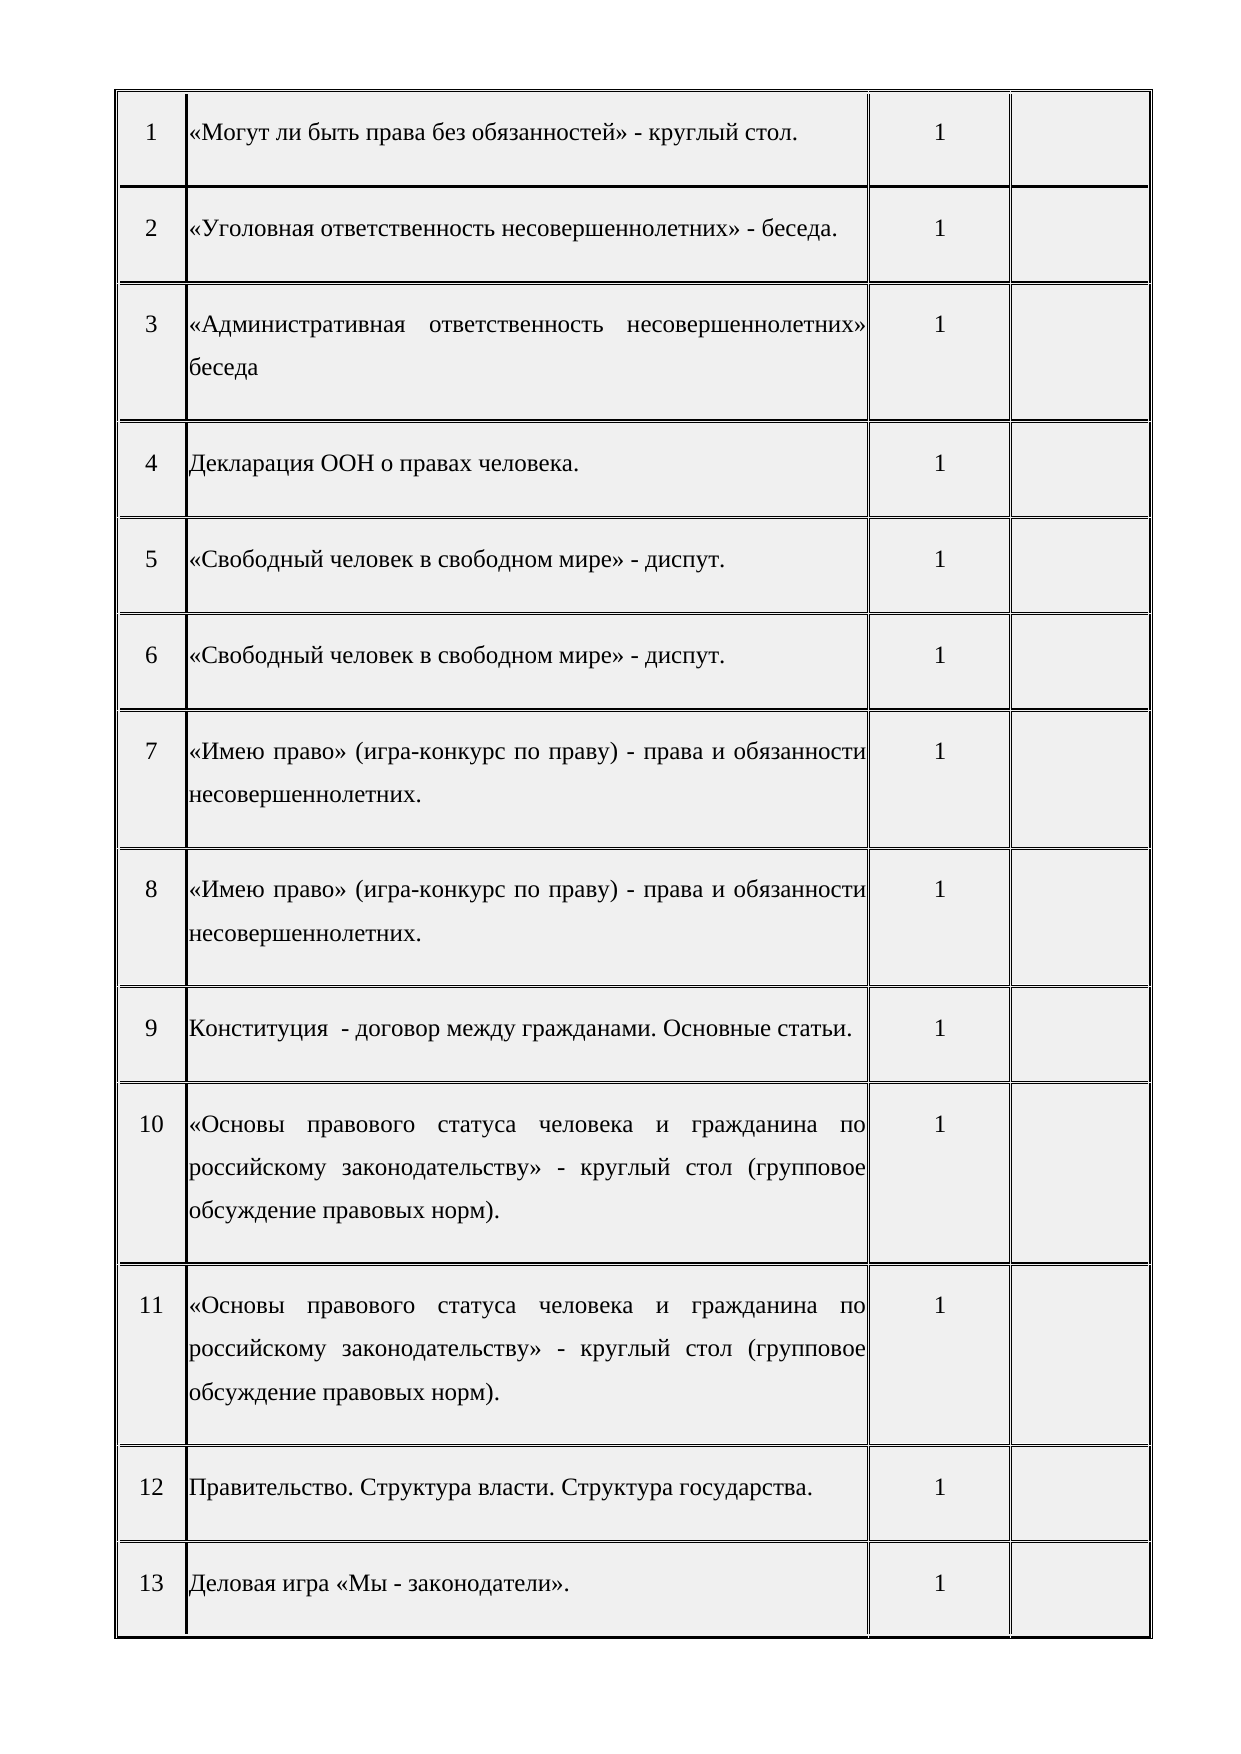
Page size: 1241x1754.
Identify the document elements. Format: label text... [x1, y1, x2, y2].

table_cell 11 [118, 1262, 185, 1443]
table_cell [1011, 92, 1149, 185]
table_cell [1012, 1262, 1150, 1443]
table_cell 1 [870, 188, 1009, 281]
table_cell 12 [118, 1444, 185, 1540]
table_cell [1012, 1444, 1150, 1540]
table_cell [1011, 516, 1151, 612]
table_cell «Имею право» (игра-конкурс по праву) - права и обязанности несовершеннолетних. [188, 850, 867, 984]
table_cell 7 [118, 708, 185, 846]
table_cell 1 [870, 519, 1009, 612]
table_cell «Свободный человек в свободном мире» - диспут. [188, 615, 867, 708]
table_cell 1 [118, 92, 186, 185]
table_cell Конституция - договор между гражданами. Основные статьи. [188, 988, 867, 1081]
table_cell [1011, 1540, 1151, 1636]
table_cell 1 [870, 423, 1009, 516]
table_cell Деловая игра «Мы - законодатели». [186, 1543, 869, 1636]
table_cell 1 [870, 1084, 1009, 1262]
table_cell 10 [116, 1081, 186, 1262]
table_cell «Основы правового статуса человека и гражданина по российскому законодательству» - круглый стол (групповое обсуждение правовых норм). [188, 1266, 867, 1443]
table_cell «Свободный человек в свободном мире» - диспут. [188, 519, 867, 612]
table_cell 1 [870, 712, 1009, 846]
table_cell [1012, 708, 1150, 846]
table_cell [1011, 612, 1151, 708]
table_cell 1 [870, 988, 1009, 1081]
table_cell Декларация ООН о правах человека. [188, 423, 867, 516]
table_cell «Основы правового статуса человека и гражданина по российскому законодательству» - круглый стол (групповое обсуждение правовых норм). [188, 1084, 867, 1262]
table_cell 1 [870, 1447, 1009, 1540]
table_cell «Административная ответственность несовершеннолетних» беседа [188, 285, 867, 419]
table_cell 9 [118, 985, 185, 1081]
table_cell «Уголовная ответственность несовершеннолетних» - беседа. [188, 188, 867, 281]
table_cell [1012, 185, 1149, 281]
table_cell 1 [870, 615, 1009, 708]
table_cell 1 [869, 92, 1011, 185]
table_cell 8 [118, 846, 185, 984]
table_cell 1 [870, 850, 1009, 984]
table_cell 4 [118, 419, 185, 516]
table_cell Правительство. Структура власти. Структура государства. [188, 1447, 867, 1540]
table_cell 1 [870, 1266, 1009, 1443]
table_cell 13 [116, 1540, 186, 1636]
table_cell [1012, 419, 1150, 516]
table_cell [1012, 985, 1150, 1081]
table_cell «Имею право» (игра-конкурс по праву) - права и обязанности несовершеннолетних. [188, 712, 867, 846]
table_cell 3 [118, 281, 185, 419]
table_cell [1012, 846, 1150, 984]
table_cell 6 [116, 612, 186, 708]
table_cell 1 [870, 285, 1009, 419]
table_cell [1012, 281, 1150, 419]
table_cell «Могут ли быть права без обязанностей» - круглый стол. [186, 92, 869, 185]
table_cell 5 [116, 516, 186, 612]
table_cell 1 [869, 1543, 1011, 1636]
table_cell [1011, 1081, 1151, 1262]
table_cell 2 [118, 185, 185, 281]
